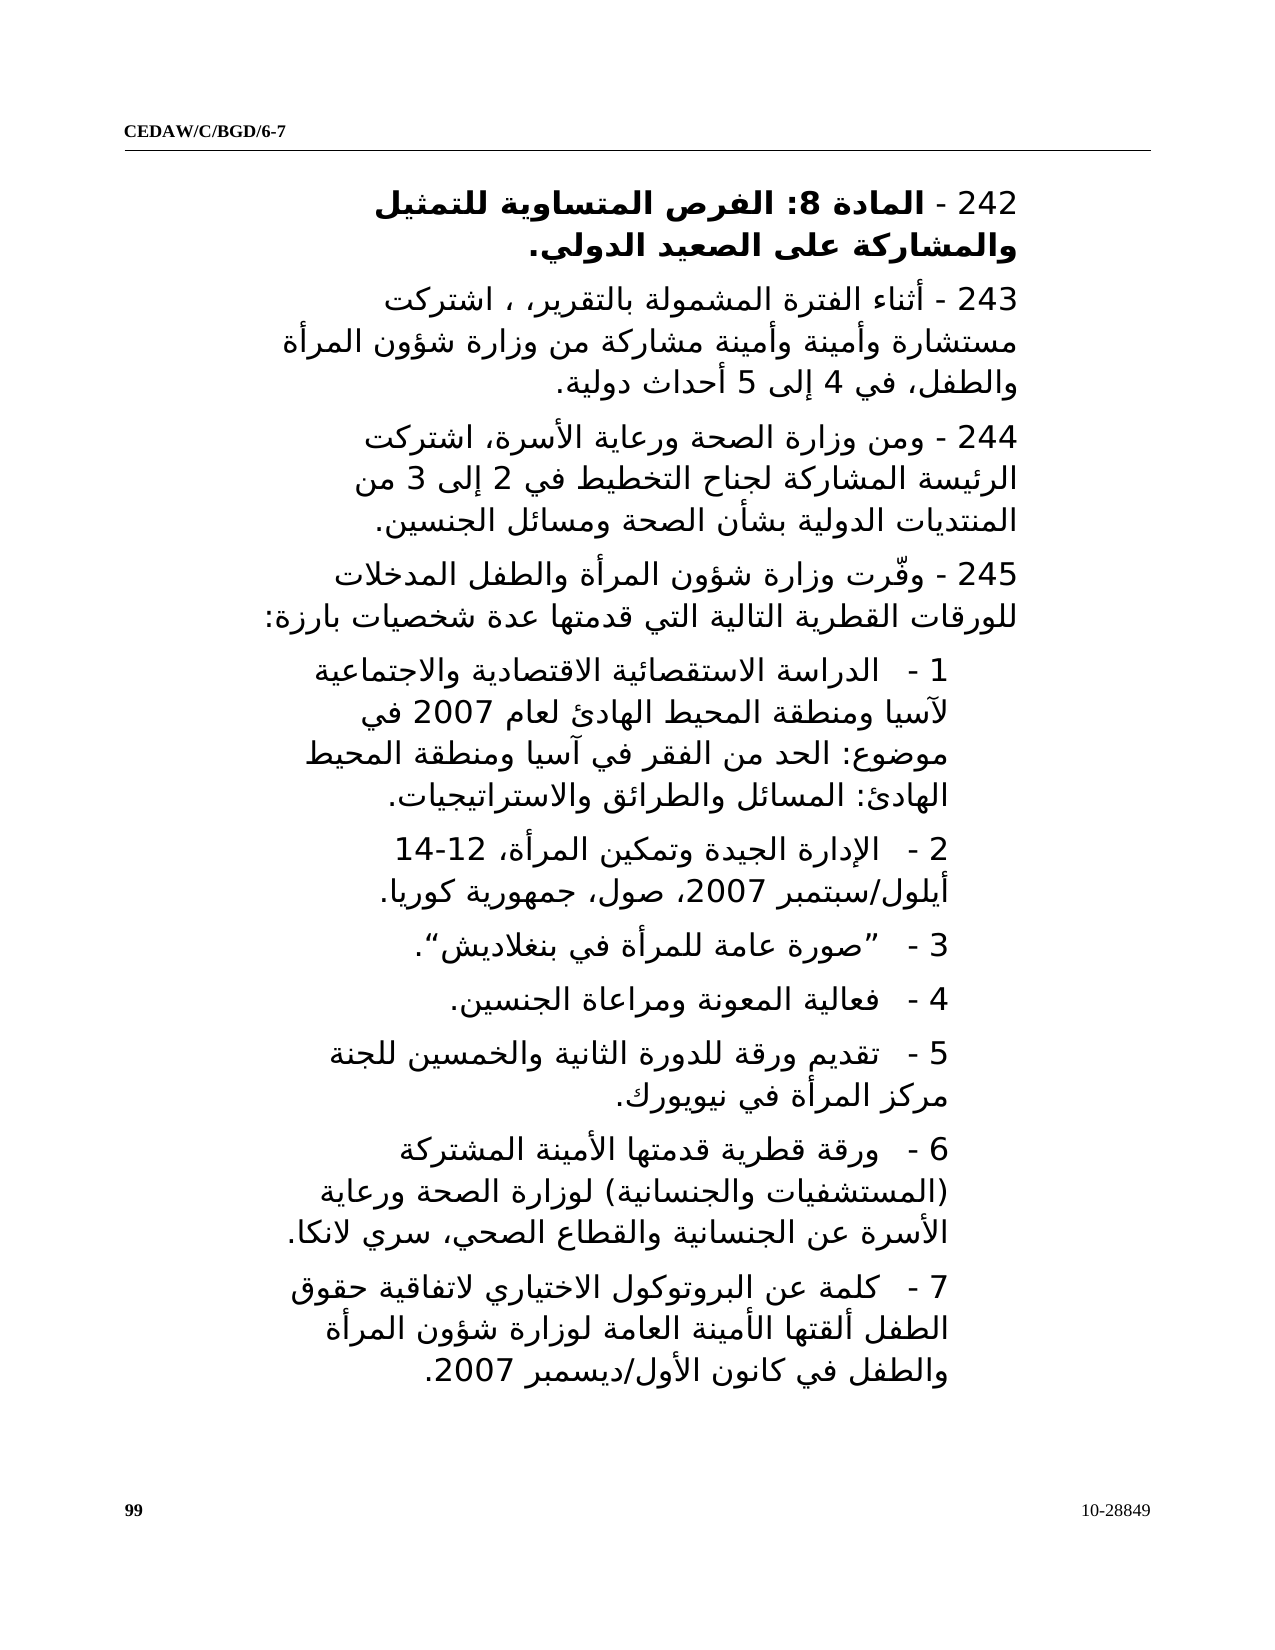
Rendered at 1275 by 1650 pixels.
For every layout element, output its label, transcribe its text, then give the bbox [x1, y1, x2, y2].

text 3 - ”صورة عامة للمرأة في بنغلاديش“. [256, 923, 1018, 965]
text 243 - أثناء الفترة المشمولة بالتقرير، ، اشتركت مستشارة وأمينة وأمينة مشاركة من وزارة شؤون المرأة والطفل، في 4 إلى 5 أحداث دولية. [256, 277, 1018, 402]
text 2 - الإدارة الجيدة وتمكين المرأة، 12-14 أيلول/سبتمبر 2007، صول، جمهورية كوريا. [256, 827, 1018, 911]
text 242 - المادة 8: الفرص المتساوية للتمثيل والمشاركة على الصعيد الدولي. [256, 181, 1018, 265]
text 245 - وفّرت وزارة شؤون المرأة والطفل المدخلات للورقات القطرية التالية التي قدمتها عدة شخصيات بارزة: [256, 552, 1018, 636]
text 1 - الدراسة الاستقصائية الاقتصادية والاجتماعية لآسيا ومنطقة المحيط الهادئ لعام 2007 في موضوع: الحد من الفقر في آسيا ومنطقة المحيط الهادئ: المسائل والطرائق والاستراتيجيات. [256, 648, 1018, 815]
text 5 - تقديم ورقة للدورة الثانية والخمسين للجنة مركز المرأة في نيويورك. [256, 1031, 1018, 1115]
text 4 - فعالية المعونة ومراعاة الجنسين. [256, 977, 1018, 1019]
text 7 - كلمة عن البروتوكول الاختياري لاتفاقية حقوق الطفل ألقتها الأمينة العامة لوزارة شؤون المرأة والطفل في كانون الأول/ديسمبر 2007. [256, 1265, 1018, 1390]
text 244 - ومن وزارة الصحة ورعاية الأسرة، اشتركت الرئيسة المشاركة لجناح التخطيط في 2 إلى 3 من المنتديات الدولية بشأن الصحة ومسائل الجنسين. [256, 415, 1018, 540]
text 6 - ورقة قطرية قدمتها الأمينة المشتركة (المستشفيات والجنسانية) لوزارة الصحة ورعاية الأسرة عن الجنسانية والقطاع الصحي، سري لانكا. [256, 1127, 1018, 1252]
